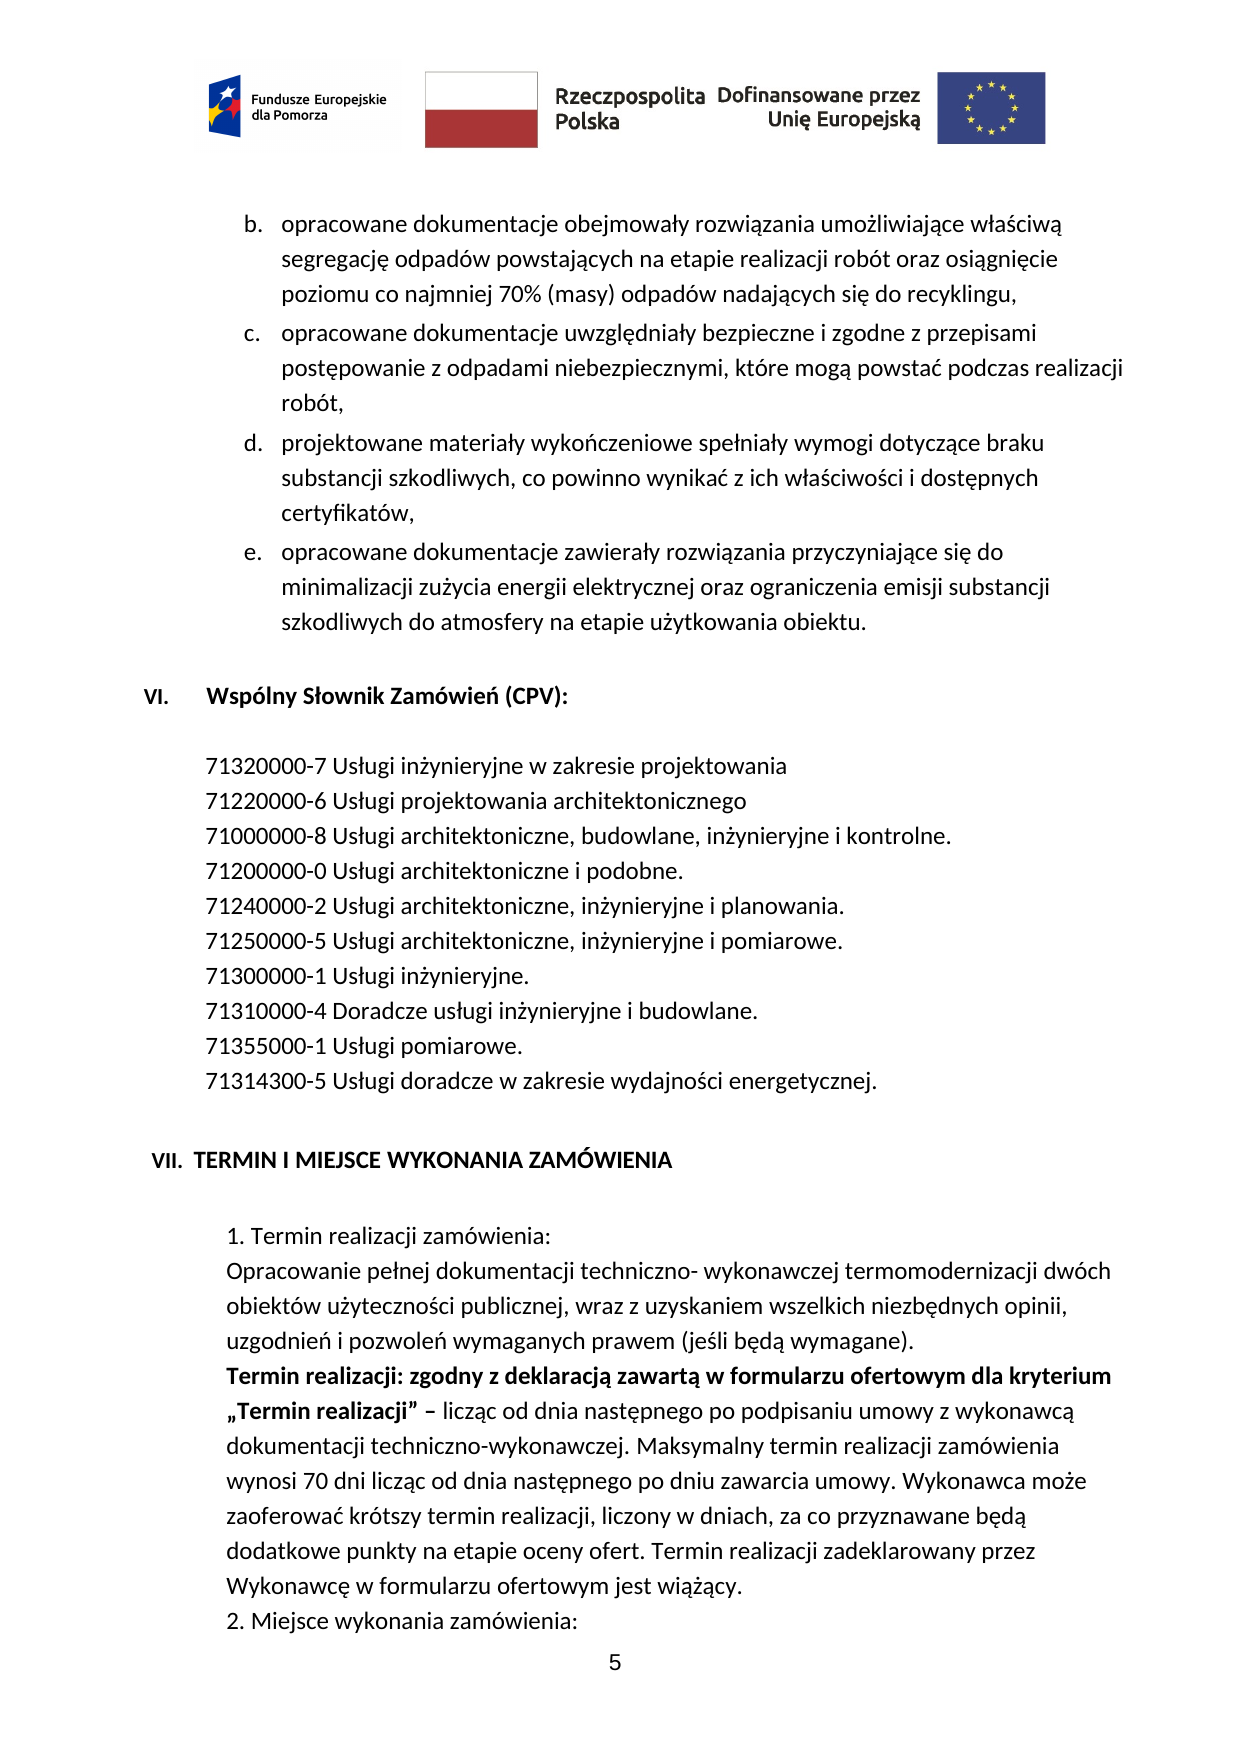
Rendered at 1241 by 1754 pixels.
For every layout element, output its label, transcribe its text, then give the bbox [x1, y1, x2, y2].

text 1. Termin realizacji zamówienia: [226, 1221, 1128, 1251]
text 71000000-8 Usługi architektoniczne, budowlane, inżynieryjne i kontrolne. [205, 820, 1128, 851]
list opracowane dokumentacje obejmowały rozwiązania umożliwiające właściwą segregację odpadów powstających na etapie realizacji robót oraz osiągnięcie poziomu co najmniej 70% (masy) odpadów nadających się do recyklingu, [244, 208, 1128, 309]
list projektowane materiały wykończeniowe spełniały wymogi dotyczące braku substancji szkodliwych, co powinno wynikać z ich właściwości i dostępnych certyfikatów, [244, 427, 1128, 527]
text 71240000-2 Usługi architektoniczne, inżynieryjne i planowania. [205, 890, 1128, 921]
list Wspólny Słownik Zamówień (CPV): [143, 680, 1128, 711]
picture [193, 59, 1066, 153]
text 71355000-1 Usługi pomiarowe. [205, 1030, 1128, 1061]
text 71310000-4 Doradcze usługi inżynieryjne i budowlane. [205, 995, 1128, 1026]
list opracowane dokumentacje uwzględniały bezpieczne i zgodne z przepisami postępowanie z odpadami niebezpiecznymi, które mogą powstać podczas realizacji robót, [244, 318, 1128, 418]
list opracowane dokumentacje zawierały rozwiązania przyczyniające się do minimalizacji zużycia energii elektrycznej oraz ograniczenia emisji substancji szkodliwych do atmosfery na etapie użytkowania obiektu. [244, 536, 1128, 637]
list Opracowanie pełnej dokumentacji techniczno- wykonawczej termomodernizacji dwóch obiektów użyteczności publicznej, wraz z uzyskaniem wszelkich niezbędnych opinii, uzgodnień i pozwoleń wymaganych prawem (jeśli będą wymagane). Termin realizacji: zgodny z deklaracją zawartą w formularzu ofertowym dla kryterium „Termin realizacji” – licząc od dnia następnego po podpisaniu umowy z wykonawcą dokumentacji techniczno-wykonawczej. Maksymalny termin realizacji zamówienia wynosi 70 dni licząc od dnia następnego po dniu zawarcia umowy. Wykonawca może zaoferować krótszy termin realizacji, liczony w dniach, za co przyznawane będą dodatkowe punkty na etapie oceny ofert. Termin realizacji zadeklarowany przez Wykonawcę w formularzu ofertowym jest wiążący. [226, 1256, 1128, 1601]
subtitle TERMIN I MIEJSCE WYKONANIA ZAMÓWIENIA [151, 1144, 1128, 1174]
text 71200000-0 Usługi architektoniczne i podobne. [205, 855, 1128, 886]
text 71314300-5 Usługi doradcze w zakresie wydajności energetycznej. [205, 1065, 1128, 1096]
text 71300000-1 Usługi inżynieryjne. [205, 960, 1128, 991]
text 71220000-6 Usługi projektowania architektonicznego [205, 785, 1128, 816]
text 71320000-7 Usługi inżynieryjne w zakresie projektowania [205, 750, 1128, 781]
list 2. Miejsce wykonania zamówienia: [226, 1606, 1128, 1636]
text 71250000-5 Usługi architektoniczne, inżynieryjne i pomiarowe. [205, 925, 1128, 956]
